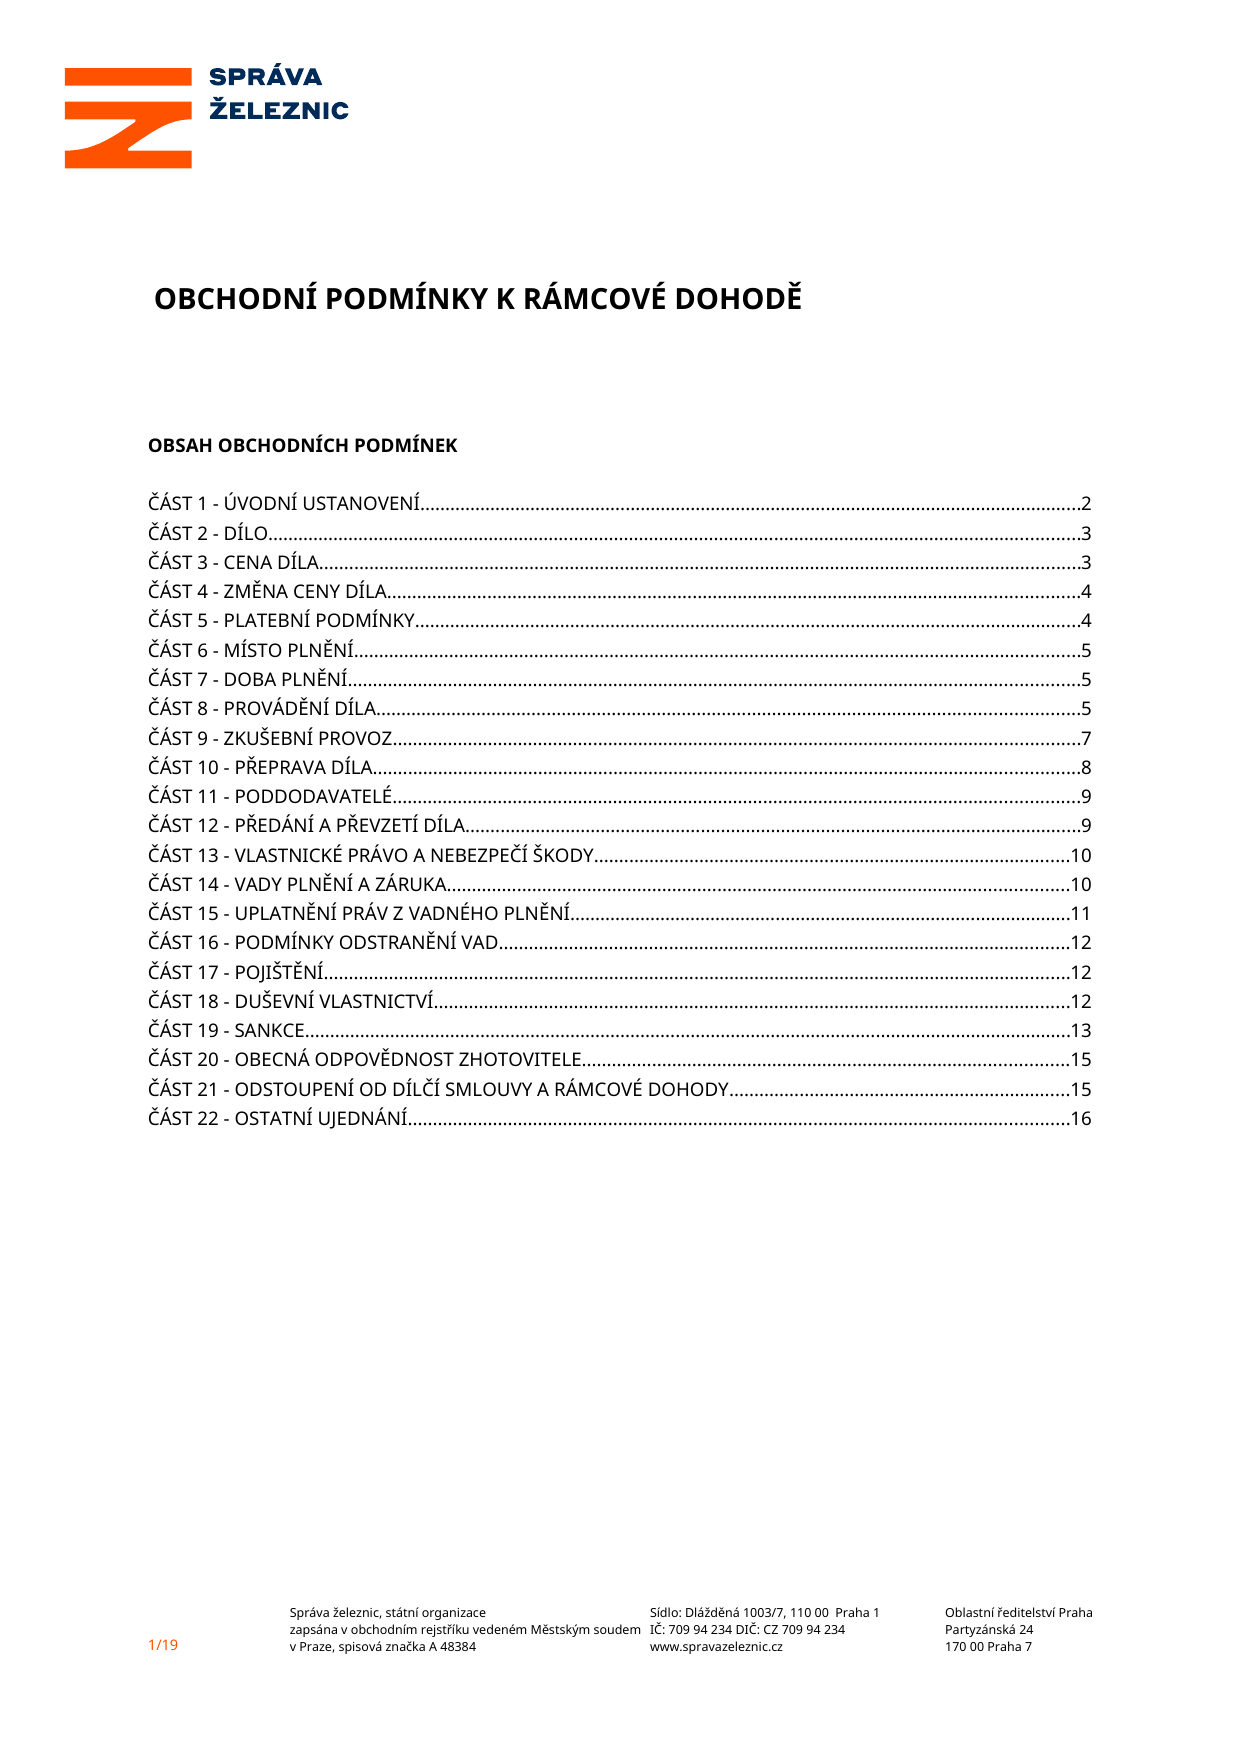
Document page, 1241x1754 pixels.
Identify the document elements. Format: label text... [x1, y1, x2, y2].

text ČÁST 12 - PŘEDÁNÍ A PŘEVZETÍ DÍLA 9 [148, 813, 1092, 838]
text ČÁST 22 - OSTATNÍ UJEDNÁNÍ 16 [148, 1105, 1092, 1131]
text ČÁST 2 - DÍLO 3 [148, 520, 1092, 545]
text ČÁST 11 - PODDODAVATELÉ 9 [148, 783, 1092, 809]
text ČÁST 16 - PODMÍNKY ODSTRANĚNÍ VAD 12 [148, 930, 1092, 955]
text ČÁST 19 - SANKCE 13 [148, 1017, 1092, 1043]
text ČÁST 10 - PŘEPRAVA DÍLA 8 [148, 754, 1092, 779]
text ČÁST 15 - UPLATNĚNÍ PRÁV Z VADNÉHO PLNĚNÍ 11 [148, 900, 1092, 926]
text ČÁST 6 - MÍSTO PLNĚNÍ 5 [148, 637, 1092, 662]
text ČÁST 3 - CENA DÍLA 3 [148, 549, 1092, 575]
text ČÁST 5 - PLATEBNÍ PODMÍNKY 4 [148, 608, 1092, 633]
text ČÁST 1 - ÚVODNÍ USTANOVENÍ 2 [148, 491, 1092, 516]
text ČÁST 21 - ODSTOUPENÍ OD DÍLČÍ SMLOUVY A RÁMCOVÉ DOHODY 15 [148, 1076, 1092, 1102]
text ČÁST 4 - ZMĚNA CENY DÍLA 4 [148, 578, 1092, 604]
text ČÁST 14 - VADY PLNĚNÍ A ZÁRUKA 10 [148, 871, 1092, 897]
text ČÁST 20 - OBECNÁ ODPOVĚDNOST ZHOTOVITELE 15 [148, 1047, 1092, 1072]
text ČÁST 18 - DUŠEVNÍ VLASTNICTVÍ 12 [148, 988, 1092, 1014]
text Obchodní podmínky K RÁMCOVÉ DOHODĚ [148, 279, 1166, 318]
text ČÁST 7 - DOBA PLNĚNÍ 5 [148, 666, 1092, 692]
text ČÁST 17 - POJIŠTĚNÍ 12 [148, 959, 1092, 984]
text ČÁST 13 - VLASTNICKÉ PRÁVO A NEBEZPEČÍ ŠKODY 10 [148, 842, 1092, 867]
text ČÁST 8 - PROVÁDĚNÍ DÍLA 5 [148, 696, 1092, 721]
text ČÁST 9 - ZKUŠEBNÍ PROVOZ 7 [148, 725, 1092, 750]
text OBSAH OBCHODNÍCH PODMÍNEK [148, 432, 1092, 458]
